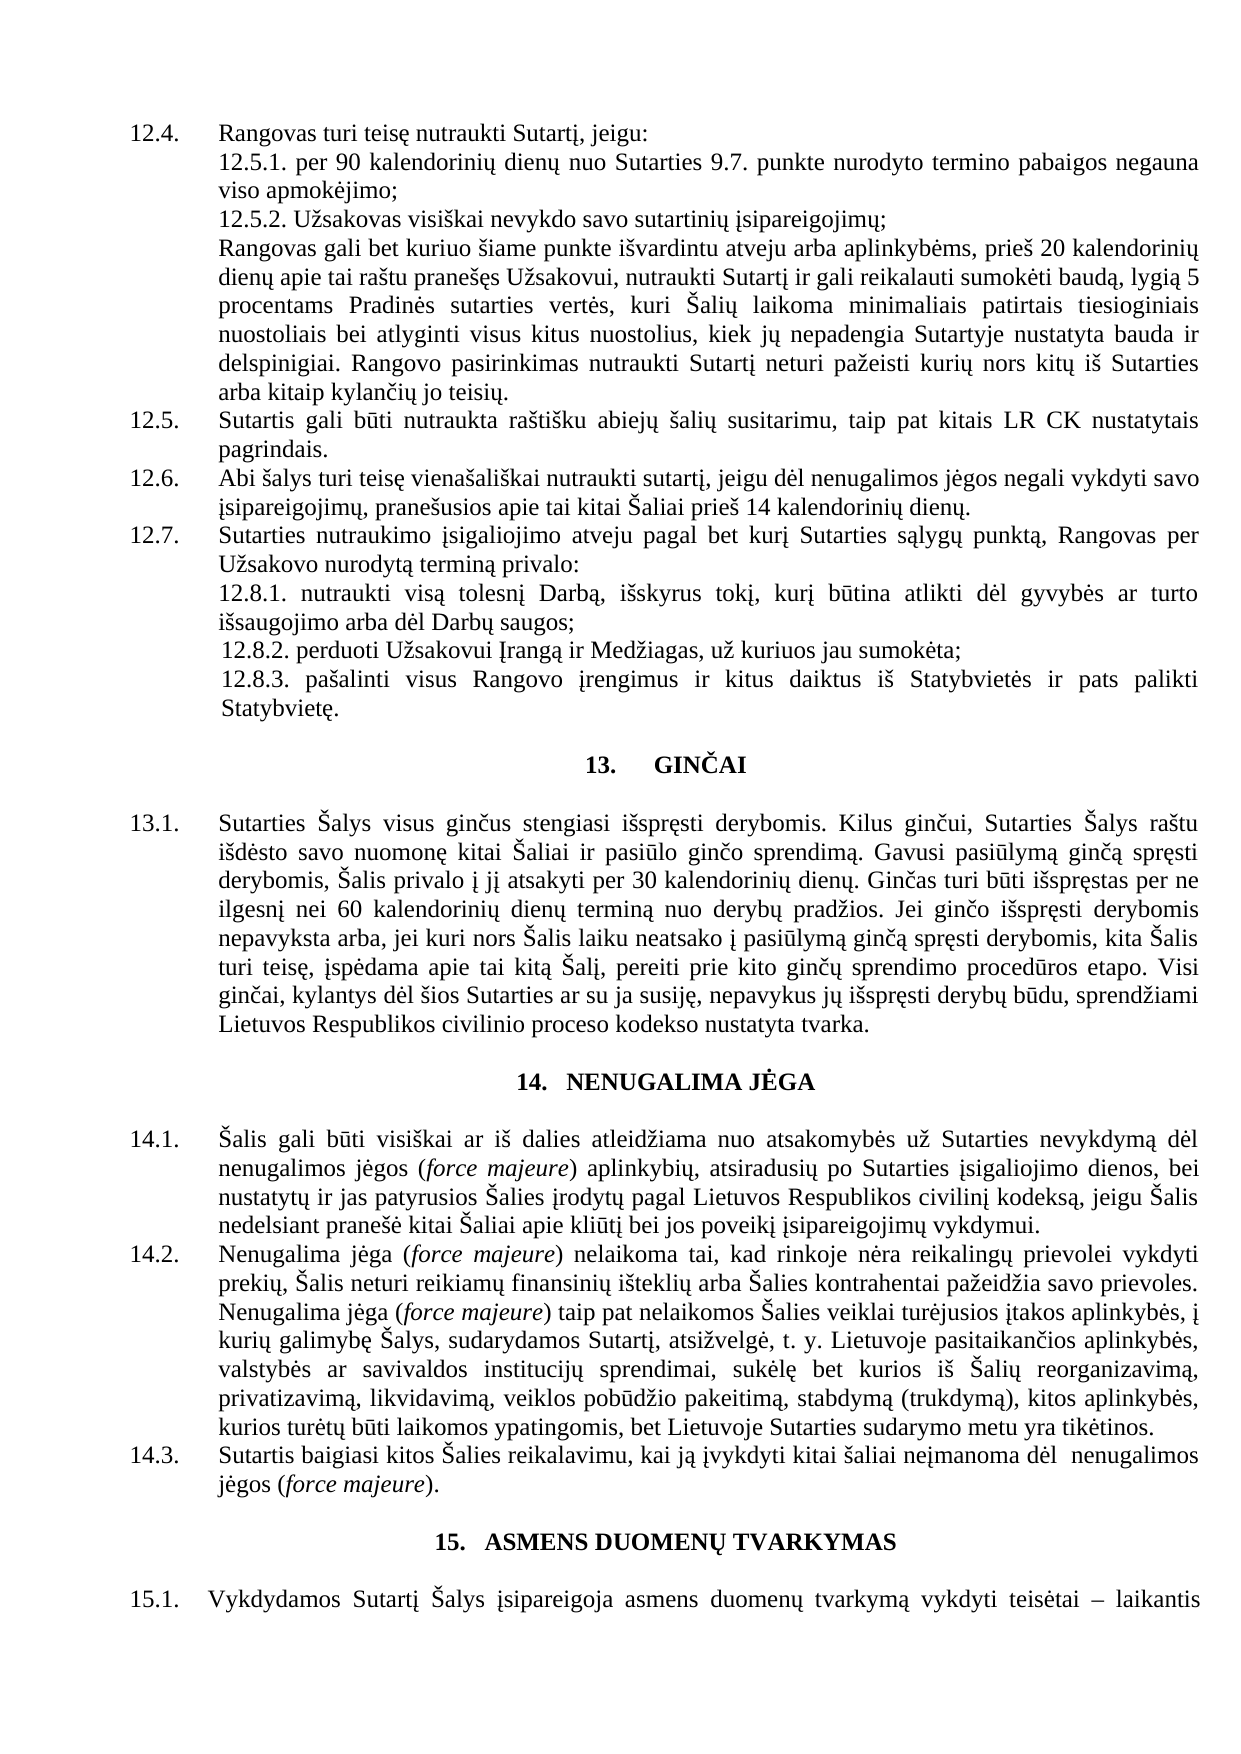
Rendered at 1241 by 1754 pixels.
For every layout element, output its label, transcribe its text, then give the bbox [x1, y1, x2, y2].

table_cell [118, 1124, 207, 1239]
table_cell Sutartis gali būti nutraukta raštišku abiejų šalių susitarimu, taip pat kitais LR CK nustatytais pagrindais. [207, 406, 1211, 463]
table_cell Abi šalys turi teisę vienašališkai nutraukti sutartį, jeigu dėl nenugalimos jėgos negali vykdyti savo įsipareigojimų, pranešusios apie tai kitai Šaliai prieš 14 kalendorinių dienų. [207, 463, 1211, 521]
table_cell [118, 118, 207, 406]
table_cell Sutarties Šalys visus ginčus stengiasi išspręsti derybomis. Kilus ginčui, Sutarties Šalys raštu išdėsto savo nuomonę kitai Šaliai ir pasiūlo ginčo sprendimą. Gavusi pasiūlymą ginčą spręsti derybomis, Šalis privalo į jį atsakyti per 30 kalendorinių dienų. Ginčas turi būti išspręstas per ne ilgesnį nei 60 kalendorinių dienų terminą nuo derybų pradžios. Jei ginčo išspręsti derybomis nepavyksta arba, jei kuri nors Šalis laiku neatsako į pasiūlymą ginčą spręsti derybomis, kita Šalis turi teisę, įspėdama apie tai kitą Šalį, pereiti prie kito ginčų sprendimo procedūros etapo. Visi ginčai, kylantys dėl šios Sutarties ar su ja susiję, nepavykus jų išspręsti derybų būdu, sprendžiami Lietuvos Respublikos civilinio proceso kodekso nustatyta tvarka. [207, 808, 1211, 1067]
table_cell Šalis gali būti visiškai ar iš dalies atleidžiama nuo atsakomybės už Sutarties nevykdymą dėl nenugalimos jėgos (force majeure) aplinkybių, atsiradusių po Sutarties įsigaliojimo dienos, bei nustatytų ir jas patyrusios Šalies įrodytų pagal Lietuvos Respublikos civilinį kodeksą, jeigu Šalis nedelsiant pranešė kitai Šaliai apie kliūtį bei jos poveikį įsipareigojimų vykdymui. [207, 1124, 1211, 1239]
table_cell NENUGALIMA JĖGA [118, 1067, 1213, 1124]
table_cell [118, 1441, 207, 1527]
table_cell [118, 1527, 1213, 1613]
table_cell GINČAI [118, 751, 1213, 808]
table_cell [118, 521, 207, 751]
table_cell [118, 1239, 207, 1441]
table_cell Nenugalima jėga (force majeure) nelaikoma tai, kad rinkoje nėra reikalingų prievolei vykdyti prekių, Šalis neturi reikiamų finansinių išteklių arba Šalies kontrahentai pažeidžia savo prievoles. Nenugalima jėga (force majeure) taip pat nelaikomos Šalies veiklai turėjusios įtakos aplinkybės, į kurių galimybę Šalys, sudarydamos Sutartį, atsižvelgė, t. y. Lietuvoje pasitaikančios aplinkybės, valstybės ar savivaldos institucijų sprendimai, sukėlę bet kurios iš Šalių reorganizavimą, privatizavimą, likvidavimą, veiklos pobūdžio pakeitimą, stabdymą (trukdymą), kitos aplinkybės, kurios turėtų būti laikomos ypatingomis, bet Lietuvoje Sutarties sudarymo metu yra tikėtinos. [207, 1239, 1211, 1441]
table_cell [118, 808, 207, 1067]
table_cell Rangovas turi teisę nutraukti Sutartį, jeigu: 12.5.1. per 90 kalendorinių dienų nuo Sutarties 9.7. punkte nurodyto termino pabaigos negauna viso apmokėjimo; 12.5.2. Užsakovas visiškai nevykdo savo sutartinių įsipareigojimų; Rangovas gali bet kuriuo šiame punkte išvardintu atveju arba aplinkybėms, prieš 20 kalendorinių dienų apie tai raštu pranešęs Užsakovui, nutraukti Sutartį ir gali reikalauti sumokėti baudą, lygią 5 procentams Pradinės sutarties vertės, kuri Šalių laikoma minimaliais patirtais tiesioginiais nuostoliais bei atlyginti visus kitus nuostolius, kiek jų nepadengia Sutartyje nustatyta bauda ir delspinigiai. Rangovo pasirinkimas nutraukti Sutartį neturi pažeisti kurių nors kitų iš Sutarties arba kitaip kylančių jo teisių. [207, 118, 1211, 406]
table_cell [118, 463, 207, 521]
table_cell Sutartis baigiasi kitos Šalies reikalavimu, kai ją įvykdyti kitai šaliai neįmanoma dėl nenugalimos jėgos (force majeure). [207, 1441, 1211, 1527]
table_cell Sutarties nutraukimo įsigaliojimo atveju pagal bet kurį Sutarties sąlygų punktą, Rangovas per Užsakovo nurodytą terminą privalo: 12.8.1. nutraukti visą tolesnį Darbą, išskyrus tokį, kurį būtina atlikti dėl gyvybės ar turto išsaugojimo arba dėl Darbų saugos; 12.8.2. perduoti Užsakovui Įrangą ir Medžiagas, už kuriuos jau sumokėta; 12.8.3. pašalinti visus Rangovo įrengimus ir kitus daiktus iš Statybvietės ir pats palikti Statybvietę. [207, 521, 1211, 751]
table_cell [118, 406, 207, 463]
